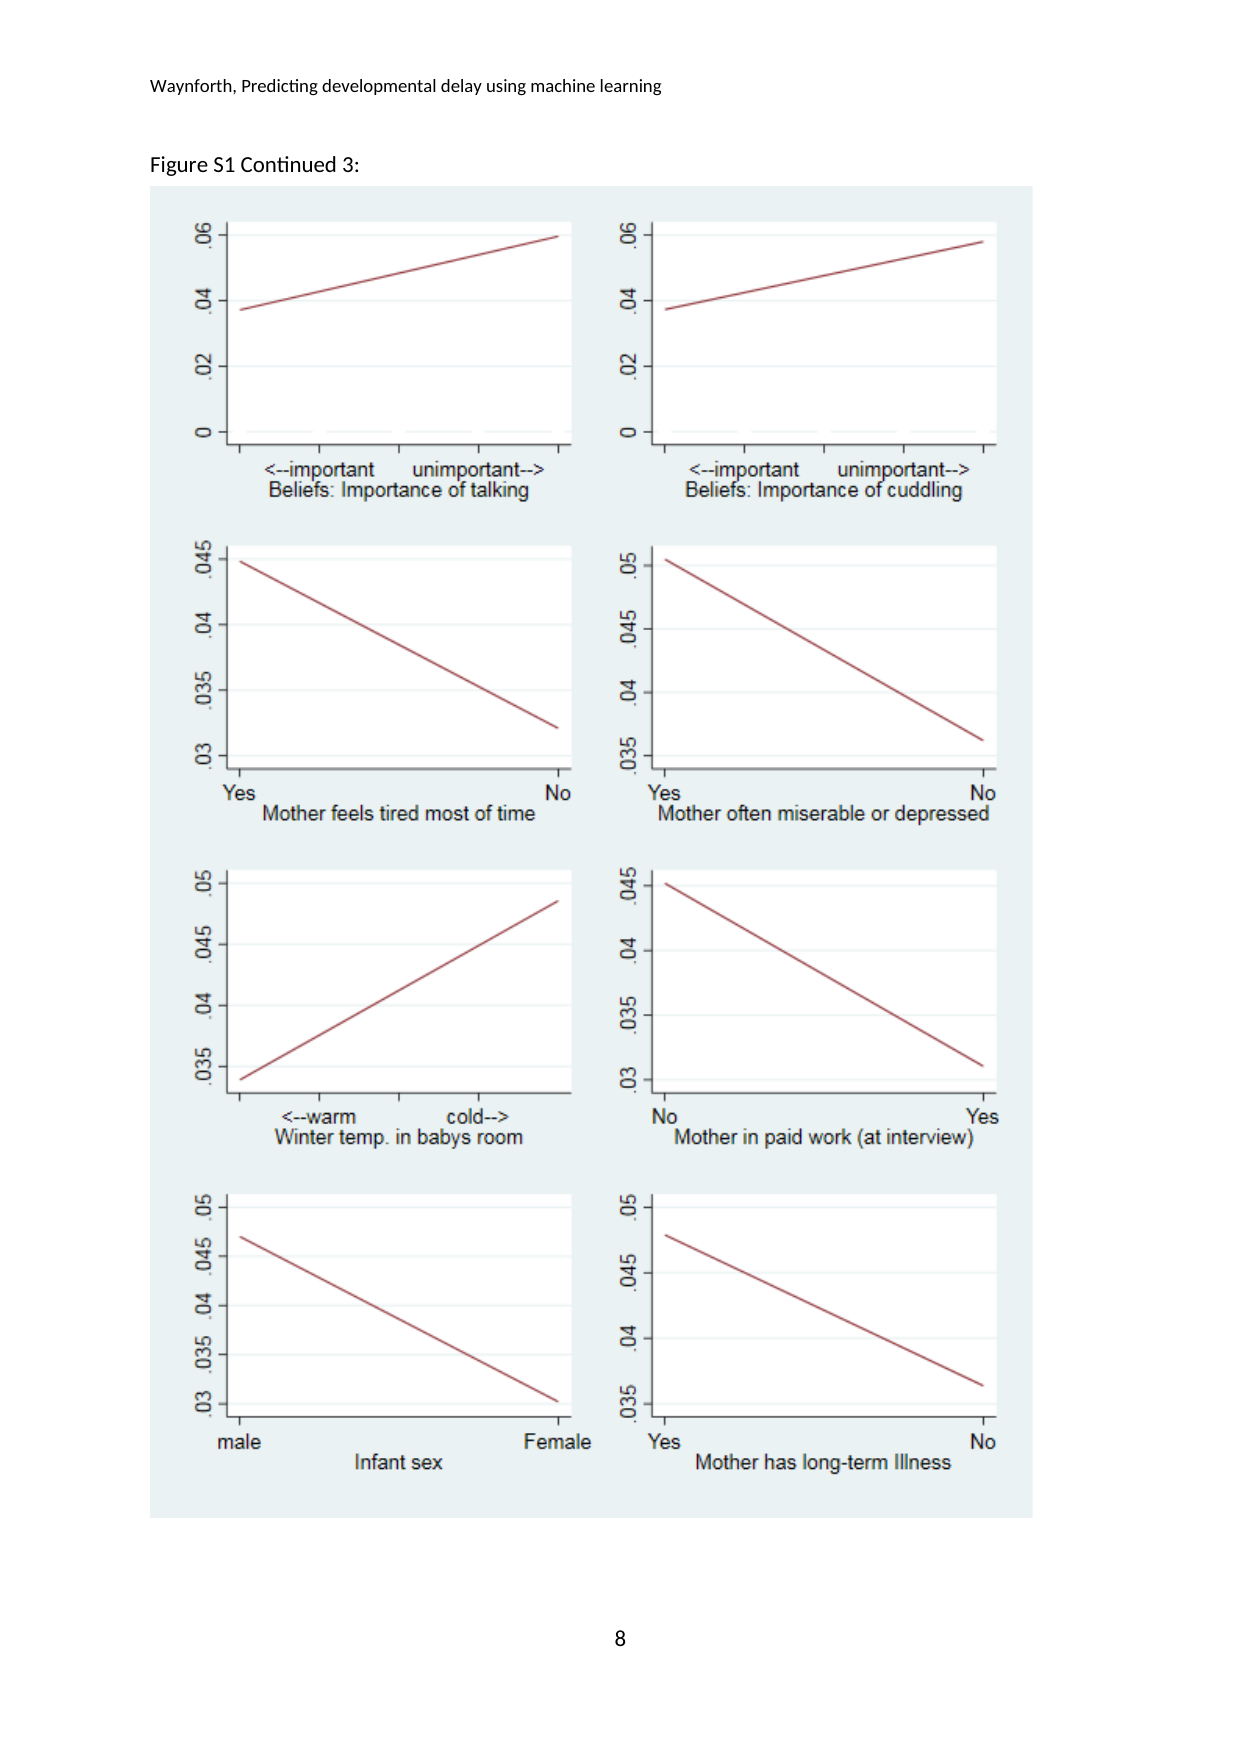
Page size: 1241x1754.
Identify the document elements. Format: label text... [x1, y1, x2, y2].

text Figure S1 Continued 3: [150, 150, 1090, 178]
picture [150, 186, 1033, 1518]
